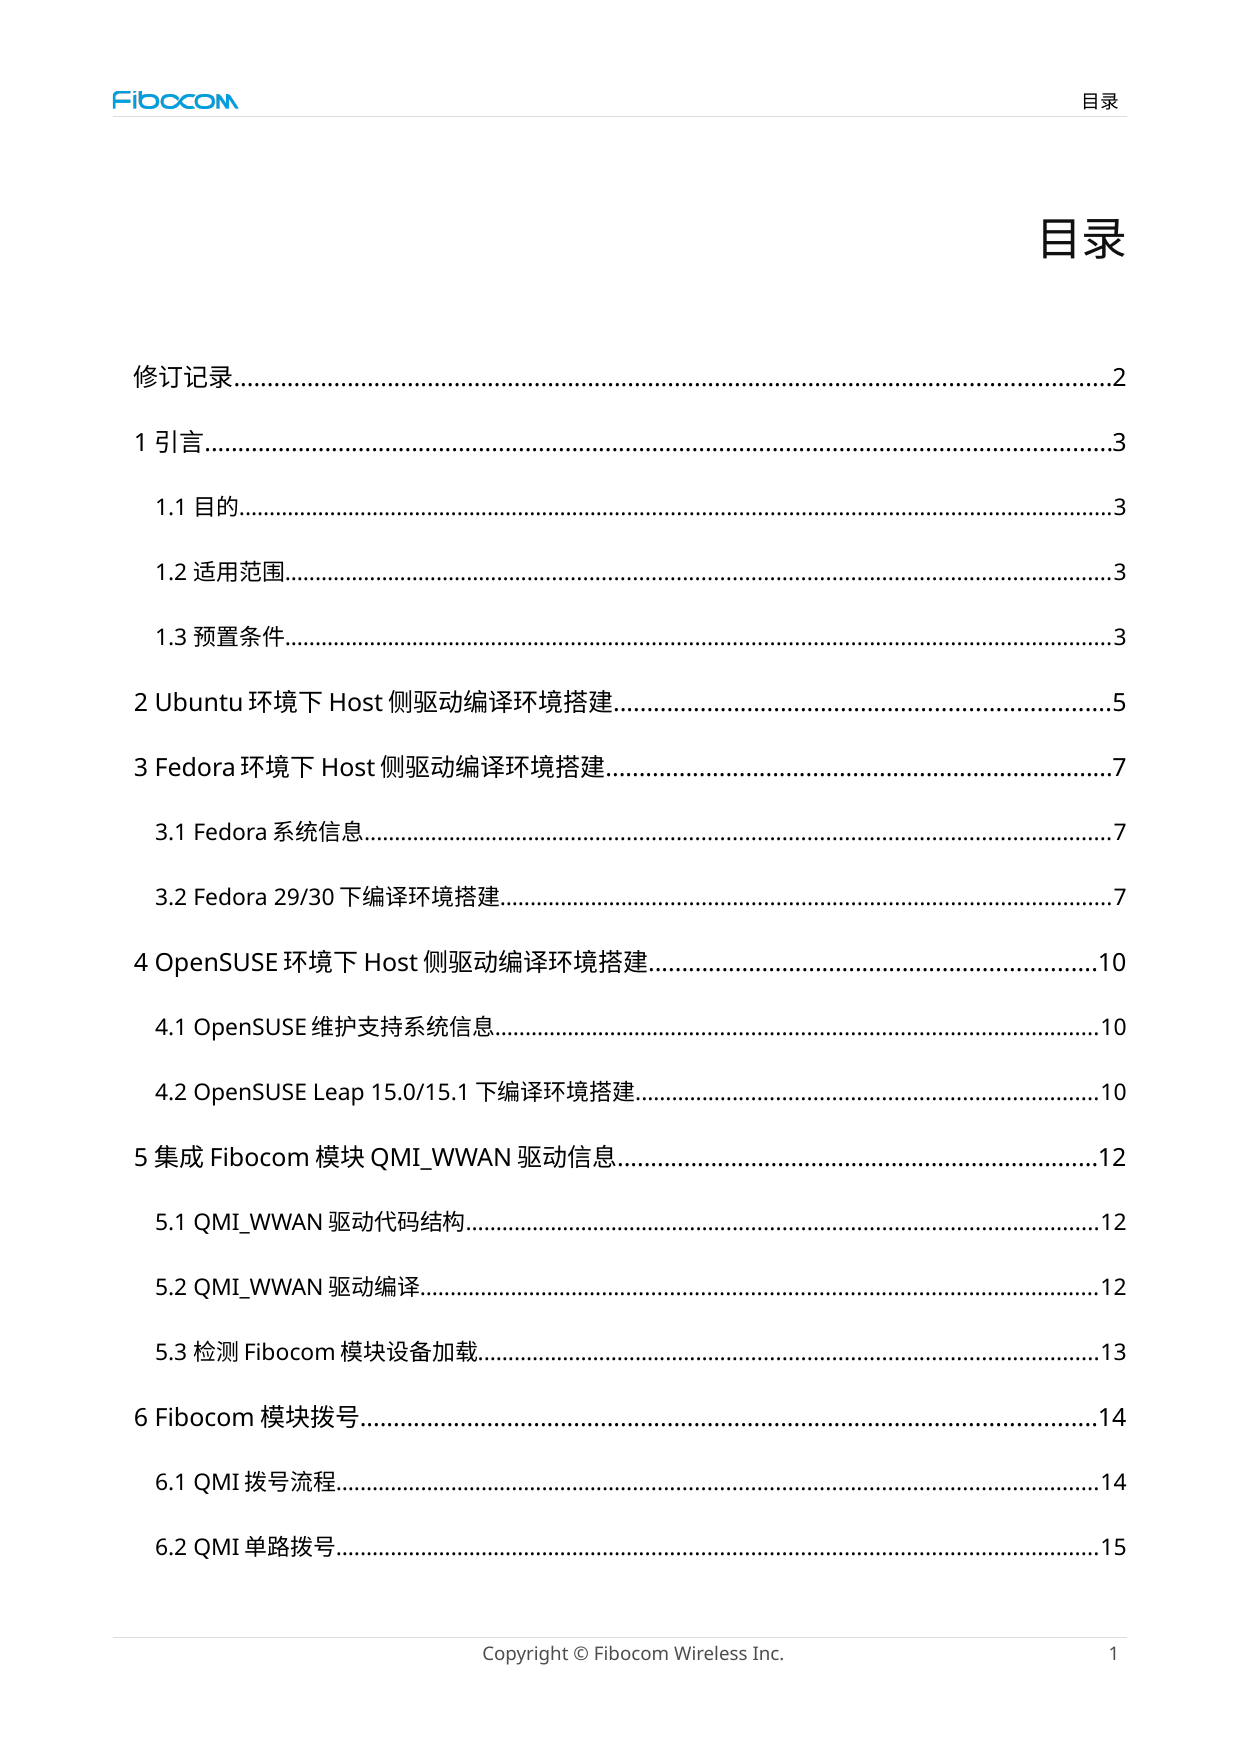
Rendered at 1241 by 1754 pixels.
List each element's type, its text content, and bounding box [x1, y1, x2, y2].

text 4.1 OpenSUSE维护支持系统信息 10 [155, 993, 1127, 1058]
text 3.2 Fedora 29/30下编译环境搭建 7 [155, 863, 1127, 928]
text 3.1 Fedora系统信息 7 [155, 798, 1127, 863]
text 1.2 适用范围 3 [155, 538, 1127, 603]
text 6.1 QMI拨号流程 14 [155, 1448, 1127, 1513]
text 目录 [113, 187, 1127, 284]
text 6.2 QMI单路拨号 15 [155, 1513, 1127, 1578]
picture [143, 91, 239, 109]
text 5.1 QMI_WWAN驱动代码结构 12 [155, 1188, 1127, 1253]
text 1.1 目的 3 [155, 473, 1127, 538]
picture [143, 98, 155, 105]
text 4.2 OpenSUSE Leap 15.0/15.1下编译环境搭建 10 [155, 1058, 1127, 1123]
text 6 Fibocom模块拨号 14 [133, 1383, 1127, 1448]
text 修订记录 2 [133, 343, 1127, 408]
text 5.2 QMI_WWAN驱动编译 12 [155, 1253, 1127, 1318]
text 2 Ubuntu环境下Host侧驱动编译环境搭建 5 [133, 668, 1127, 733]
text 5.3 检测Fibocom模块设备加载 13 [155, 1318, 1127, 1383]
picture [116, 91, 142, 109]
text 5 集成Fibocom模块QMI_WWAN驱动信息 12 [133, 1123, 1127, 1188]
picture [164, 98, 177, 105]
picture [198, 98, 211, 105]
text 1 引言 3 [133, 408, 1127, 473]
text 1.3 预置条件 3 [155, 603, 1127, 668]
text 4 OpenSUSE环境下Host侧驱动编译环境搭建 10 [133, 928, 1127, 993]
picture [183, 97, 195, 106]
text 3 Fedora环境下Host侧驱动编译环境搭建 7 [133, 733, 1127, 798]
